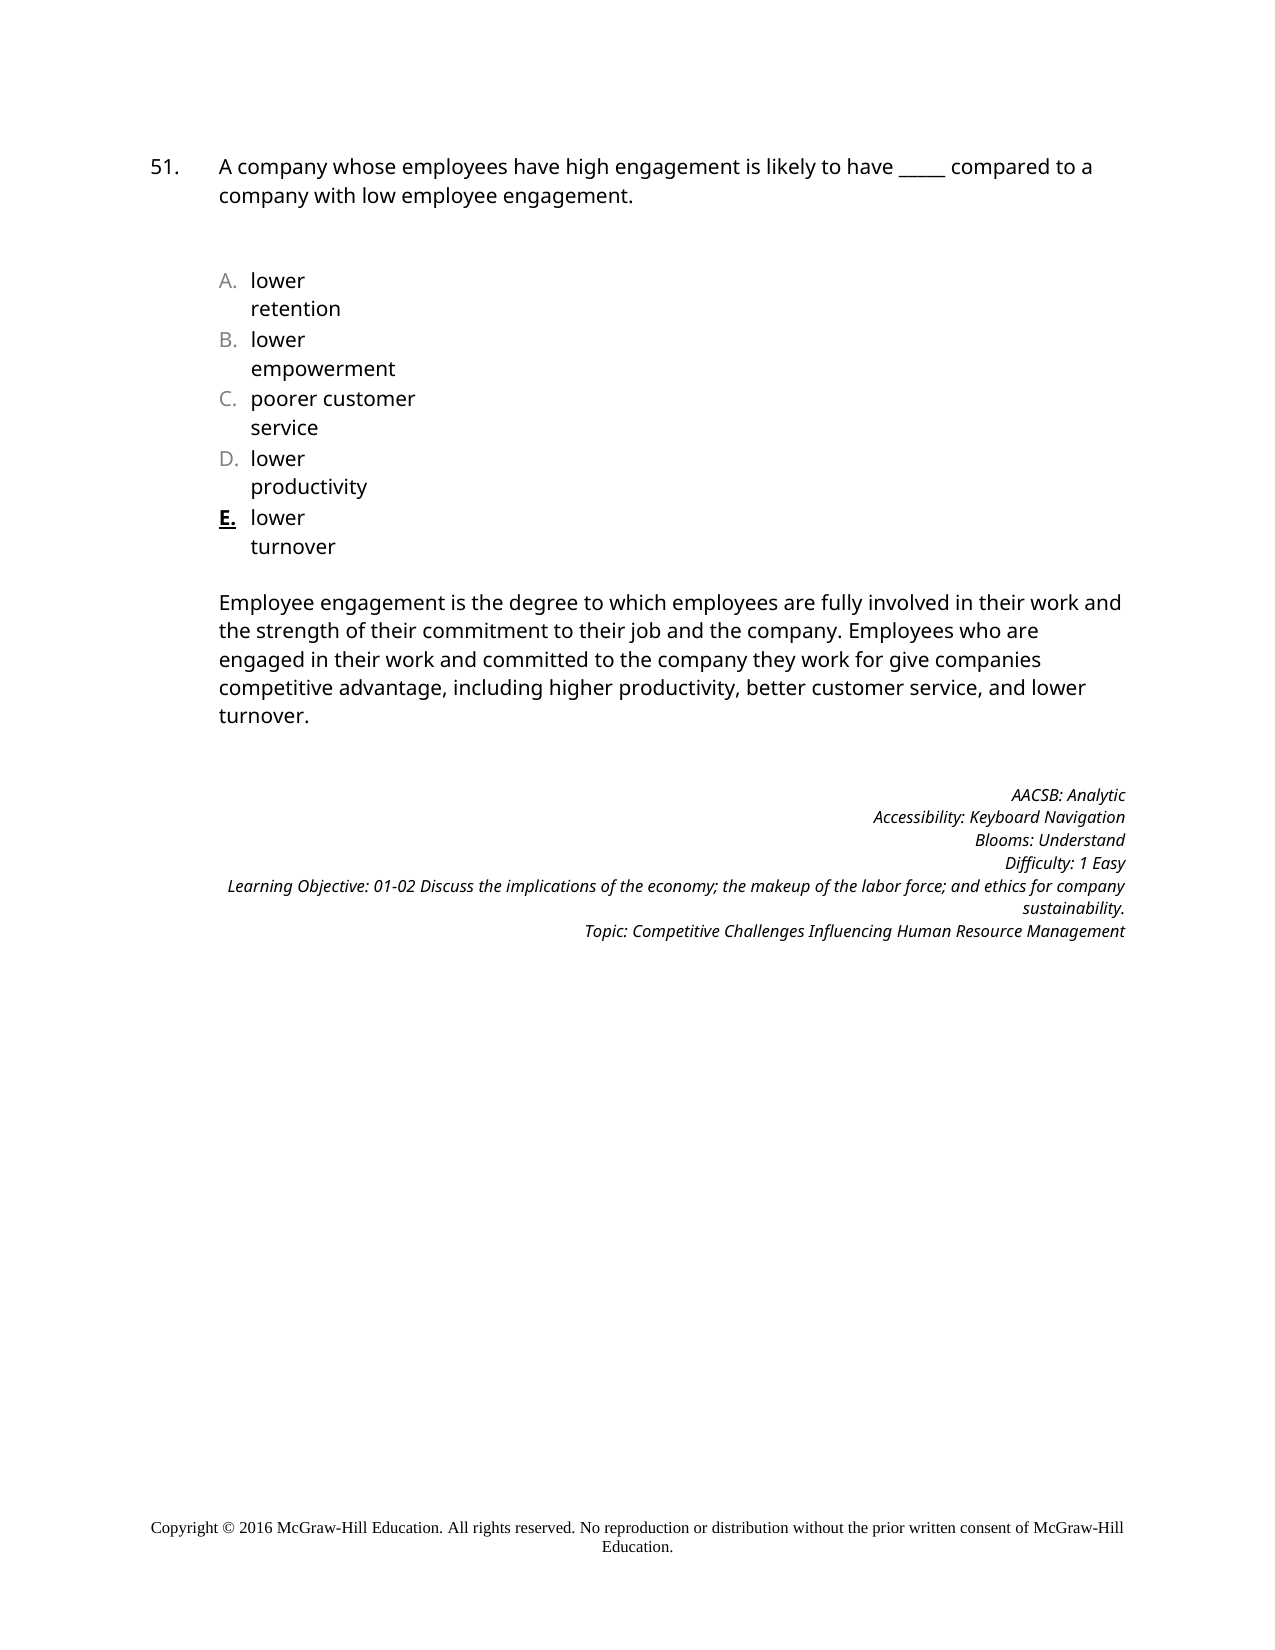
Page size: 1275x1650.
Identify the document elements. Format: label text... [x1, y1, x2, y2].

table_header 51. [150, 153, 218, 758]
table_header AACSB: Analytic Accessibility: Keyboard Navigation Blooms: Understand Difficulty: 1 Easy Learning Objective: 01-02 Discuss the implications of the economy; the makeup of the labor force; and ethics for company sustainability. Topic: Competitive Challenges Influencing Human Resource Management [150, 783, 1125, 970]
table_header A company whose employees have high engagement is likely to have _____ compared to a company with low employee engagement. Employee engagement is the degree to which employees are fully involved in their work and the strength of their commitment to their job and the company. Employees who are engaged in their work and committed to the company they work for give companies competitive advantage, including higher productivity, better customer service, and lower turnover. [219, 153, 1125, 758]
